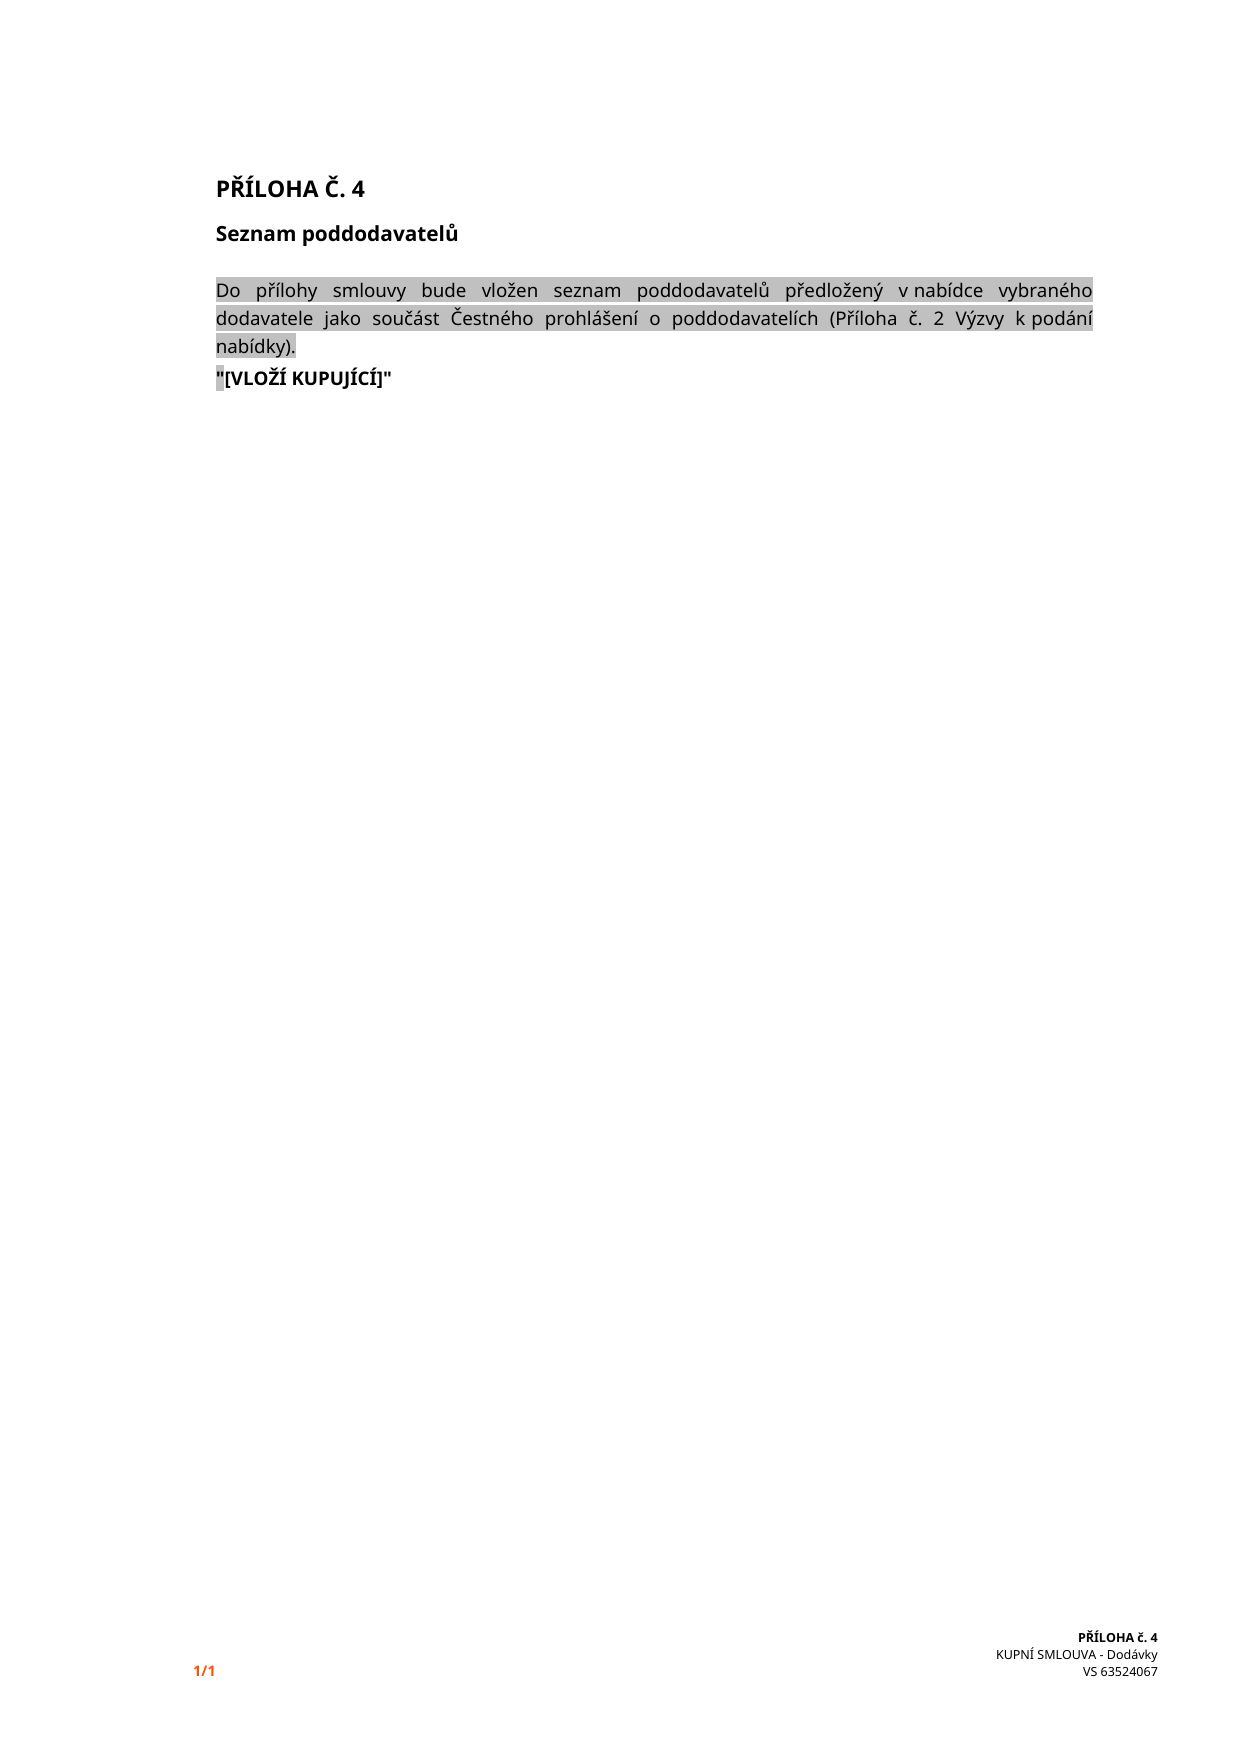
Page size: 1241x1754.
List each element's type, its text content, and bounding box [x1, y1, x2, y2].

text Do přílohy smlouvy bude vložen seznam poddodavatelů předložený v nabídce vybraného dodavatele jako součást Čestného prohlášení o poddodavatelích (Příloha č. 2 Výzvy k podání nabídky). [216, 331, 1093, 358]
text Seznam poddodavatelů [216, 219, 1093, 248]
text Příloha č. 4 [216, 172, 1093, 204]
